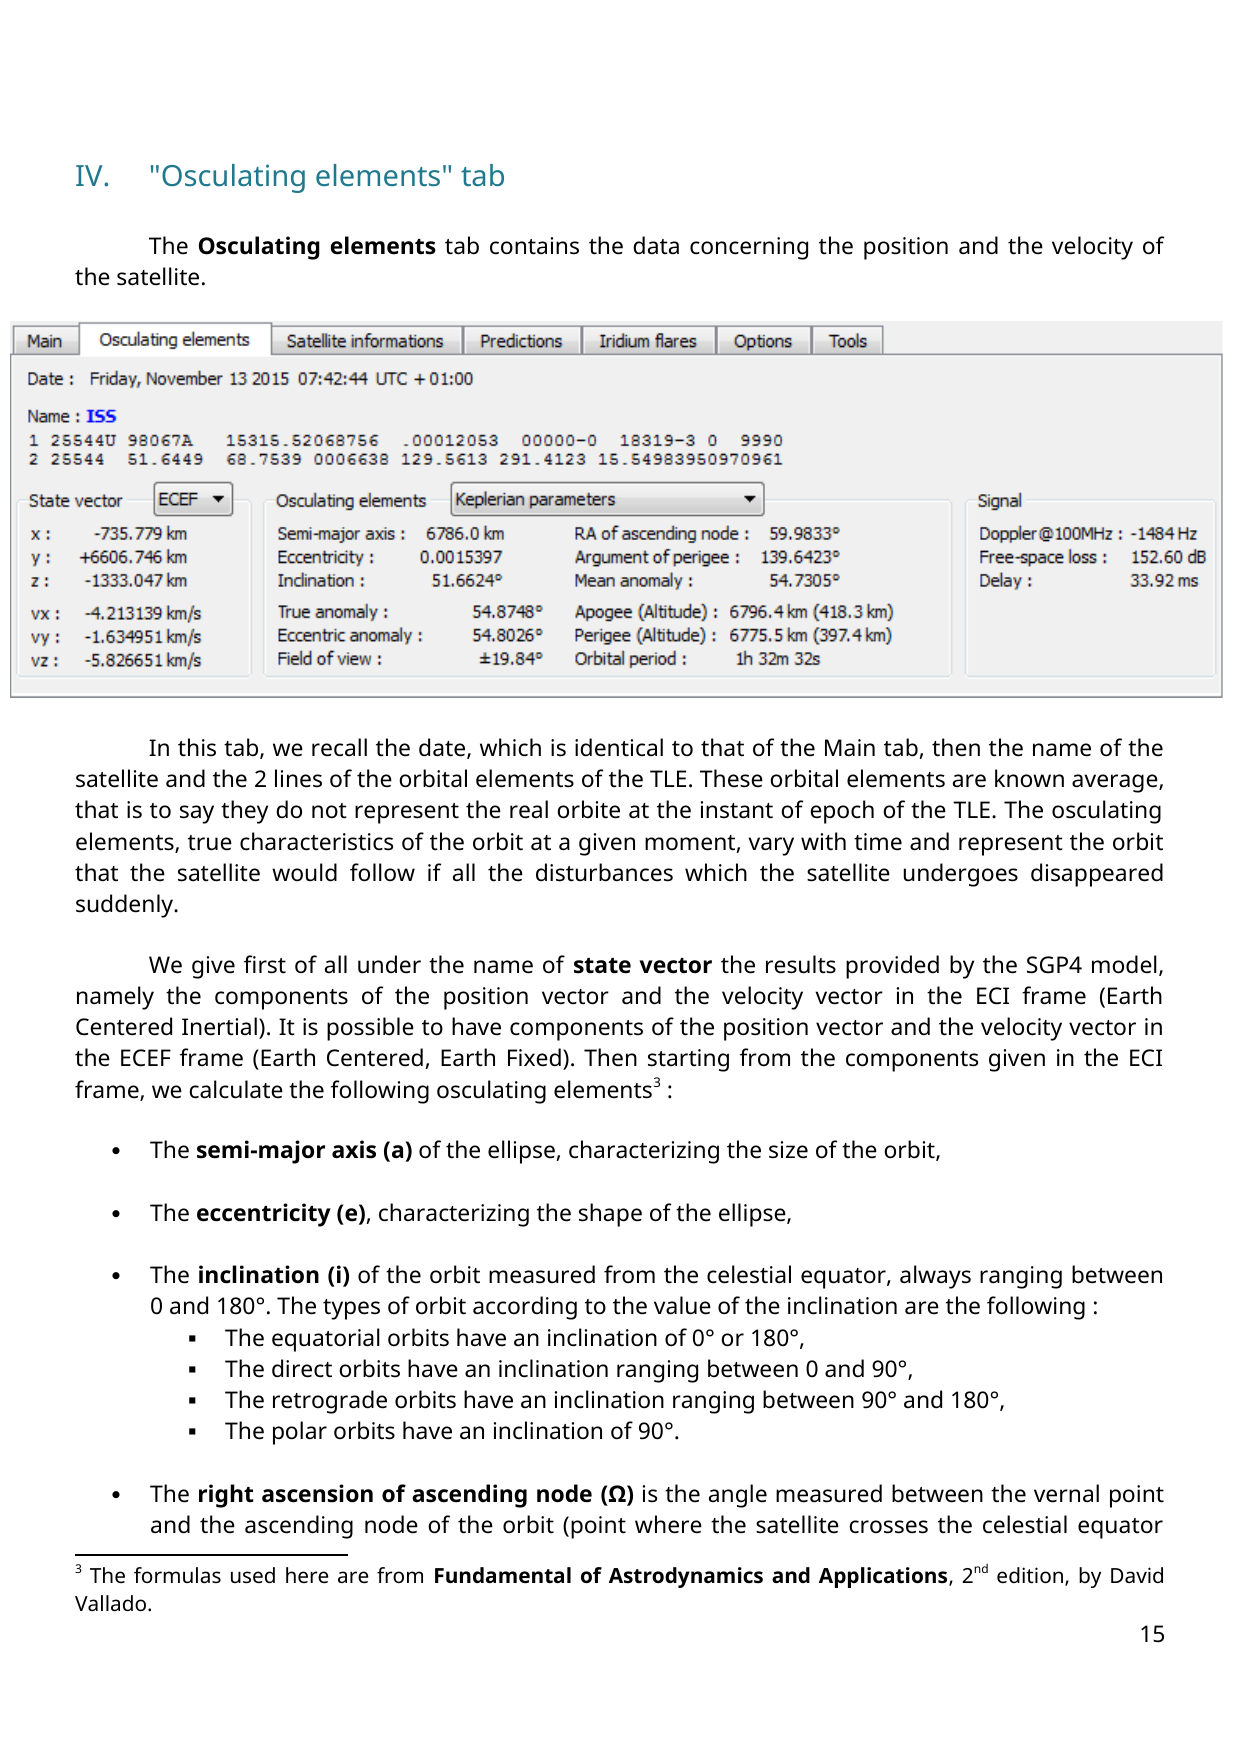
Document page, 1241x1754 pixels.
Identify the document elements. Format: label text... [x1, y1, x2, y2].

list The inclination (i) of the orbit measured from the celestial equator, always ranging between 0 and 180°. The types of orbit according to the value of the inclination are the following : [112, 1259, 1165, 1321]
list The polar orbits have an inclination of 90°. [187, 1415, 1165, 1478]
list The semi-major axis (a) of the ellipse, characterizing the size of the orbit, [112, 1134, 1165, 1196]
subtitle "Osculating elements" tab [75, 155, 1165, 195]
picture [10, 321, 1223, 698]
text We give first of all under the name of state vector the results provided by the SGP4 model, namely the components of the position vector and the velocity vector in the ECI frame (Earth Centered Inertial). It is possible to have components of the position vector and the velocity vector in the ECEF frame (Earth Centered, Earth Fixed). Then starting from the components given in the ECI frame, we calculate the following osculating elements : [75, 948, 1165, 1105]
list The equatorial orbits have an inclination of 0° or 180°, [187, 1321, 1165, 1353]
text The Osculating elements tab contains the data concerning the position and the velocity of the satellite. [75, 230, 1165, 292]
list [112, 1478, 1165, 1540]
text In this tab, we recall the date, which is identical to that of the Main tab, then the name of the satellite and the 2 lines of the orbital elements of the TLE. These orbital elements are known average, that is to say they do not represent the real orbite at the instant of epoch of the TLE. The osculating elements, true characteristics of the orbit at a given moment, vary with time and represent the orbit that the satellite would follow if all the disturbances which the satellite undergoes disappeared suddenly. [75, 732, 1165, 919]
list The retrograde orbits have an inclination ranging between 90° and 180°, [187, 1384, 1165, 1415]
list The eccentricity (e), characterizing the shape of the ellipse, [112, 1196, 1165, 1259]
list The direct orbits have an inclination ranging between 0 and 90°, [187, 1353, 1165, 1384]
